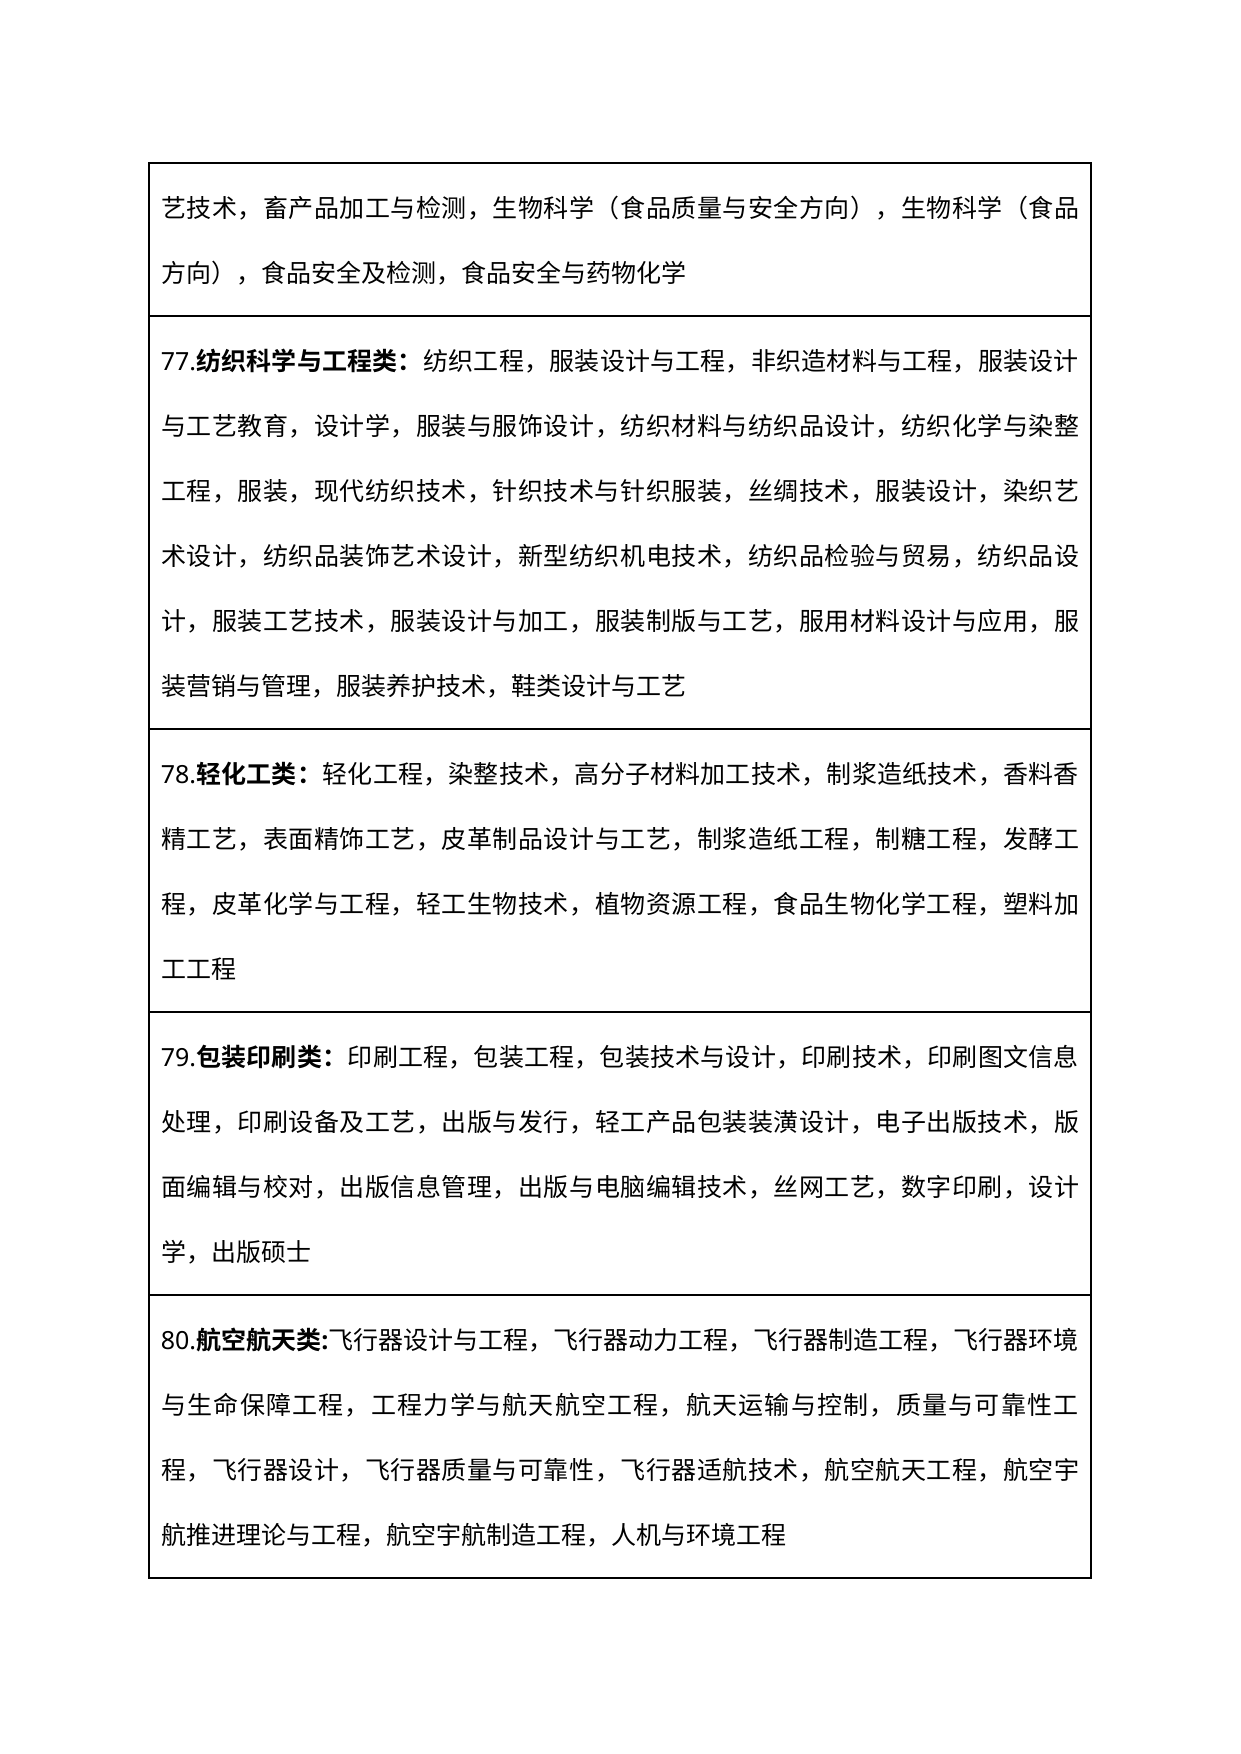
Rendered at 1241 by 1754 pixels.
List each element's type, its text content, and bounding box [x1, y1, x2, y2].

table_cell 77.纺织科学与工程类：纺织工程，服装设计与工程，非织造材料与工程，服装设计与工艺教育，设计学，服装与服饰设计，纺织材料与纺织品设计，纺织化学与染整工程，服装，现代纺织技术，针织技术与针织服装，丝绸技术，服装设计，染织艺术设计，纺织品装饰艺术设计，新型纺织机电技术，纺织品检验与贸易，纺织品设计，服装工艺技术，服装设计与加工，服装制版与工艺，服用材料设计与应用，服装营销与管理，服装养护技术，鞋类设计与工艺 [150, 317, 1090, 728]
table_cell 79.包装印刷类：印刷工程，包装工程，包装技术与设计，印刷技术，印刷图文信息处理，印刷设备及工艺，出版与发行，轻工产品包装装潢设计，电子出版技术，版面编辑与校对，出版信息管理，出版与电脑编辑技术，丝网工艺，数字印刷，设计学，出版硕士 [150, 1013, 1090, 1294]
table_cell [150, 164, 1090, 315]
table_cell 78.轻化工类：轻化工程，染整技术，高分子材料加工技术，制浆造纸技术，香料香精工艺，表面精饰工艺，皮革制品设计与工艺，制浆造纸工程，制糖工程，发酵工程，皮革化学与工程，轻工生物技术，植物资源工程，食品生物化学工程，塑料加工工程 [150, 730, 1090, 1011]
table_cell 80.航空航天类:飞行器设计与工程，飞行器动力工程，飞行器制造工程，飞行器环境与生命保障工程，工程力学与航天航空工程，航天运输与控制，质量与可靠性工程，飞行器设计，飞行器质量与可靠性，飞行器适航技术，航空航天工程，航空宇航推进理论与工程，航空宇航制造工程，人机与环境工程 [150, 1296, 1090, 1577]
